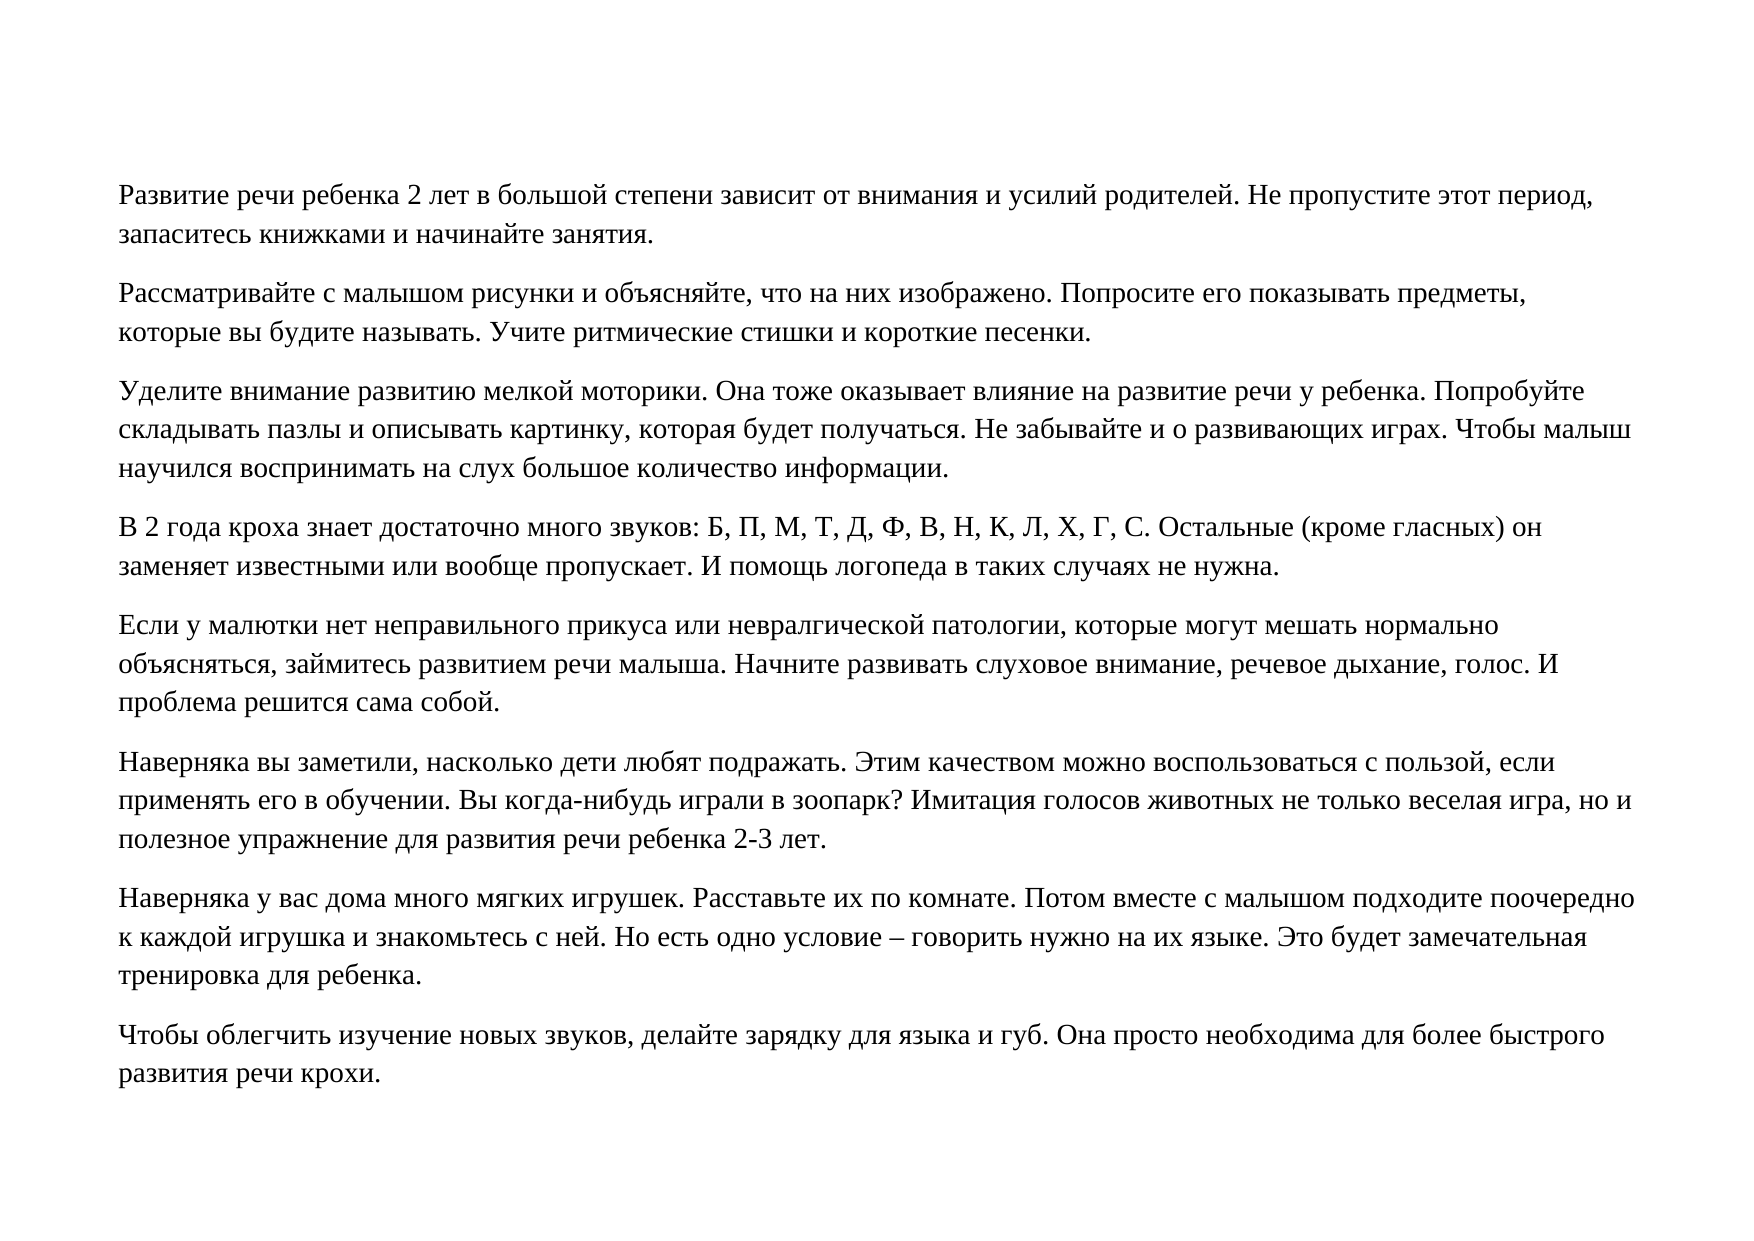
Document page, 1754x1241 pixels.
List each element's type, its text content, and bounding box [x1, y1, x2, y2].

text Рассматривайте с малышом рисунки и объясняйте, что на них изображено. Попросите его показывать предметы, которые вы будите называть. Учите ритмические стишки и короткие песенки. [118, 275, 1636, 347]
text В 2 года кроха знает достаточно много звуков: Б, П, М, Т, Д, Ф, В, Н, К, Л, Х, Г, С. Остальные (кроме гласных) он заменяет известными или вообще пропускает. И помощь логопеда в таких случаях не нужна. [118, 509, 1636, 582]
text Наверняка вы заметили, насколько дети любят подражать. Этим качеством можно воспользоваться с пользой, если применять его в обучении. Вы когда-нибудь играли в зоопарк? Имитация голосов животных не только веселая игра, но и полезное упражнение для развития речи ребенка 2-3 лет. [118, 744, 1636, 854]
text Уделите внимание развитию мелкой моторики. Она тоже оказывает влияние на развитие речи у ребенка. Попробуйте складывать пазлы и описывать картинку, которая будет получаться. Не забывайте и о развивающих играх. Чтобы малыш научился воспринимать на слух большое количество информации. [118, 373, 1636, 484]
text Наверняка у вас дома много мягких игрушек. Расставьте их по комнате. Потом вместе с малышом подходите поочередно к каждой игрушка и знакомьтесь с ней. Но есть одно условие – говорить нужно на их языке. Это будет замечательная тренировка для ребенка. [118, 880, 1636, 991]
text Развитие речи ребенка 2 лет в большой степени зависит от внимания и усилий родителей. Не пропустите этот период, запаситесь книжками и начинайте занятия. [118, 177, 1636, 249]
text Если у малютки нет неправильного прикуса или невралгической патологии, которые могут мешать нормально объясняться, займитесь развитием речи малыша. Начните развивать слуховое внимание, речевое дыхание, голос. И проблема решится сама собой. [118, 607, 1636, 718]
text Чтобы облегчить изучение новых звуков, делайте зарядку для языка и губ. Она просто необходима для более быстрого развития речи крохи. [118, 1017, 1636, 1089]
